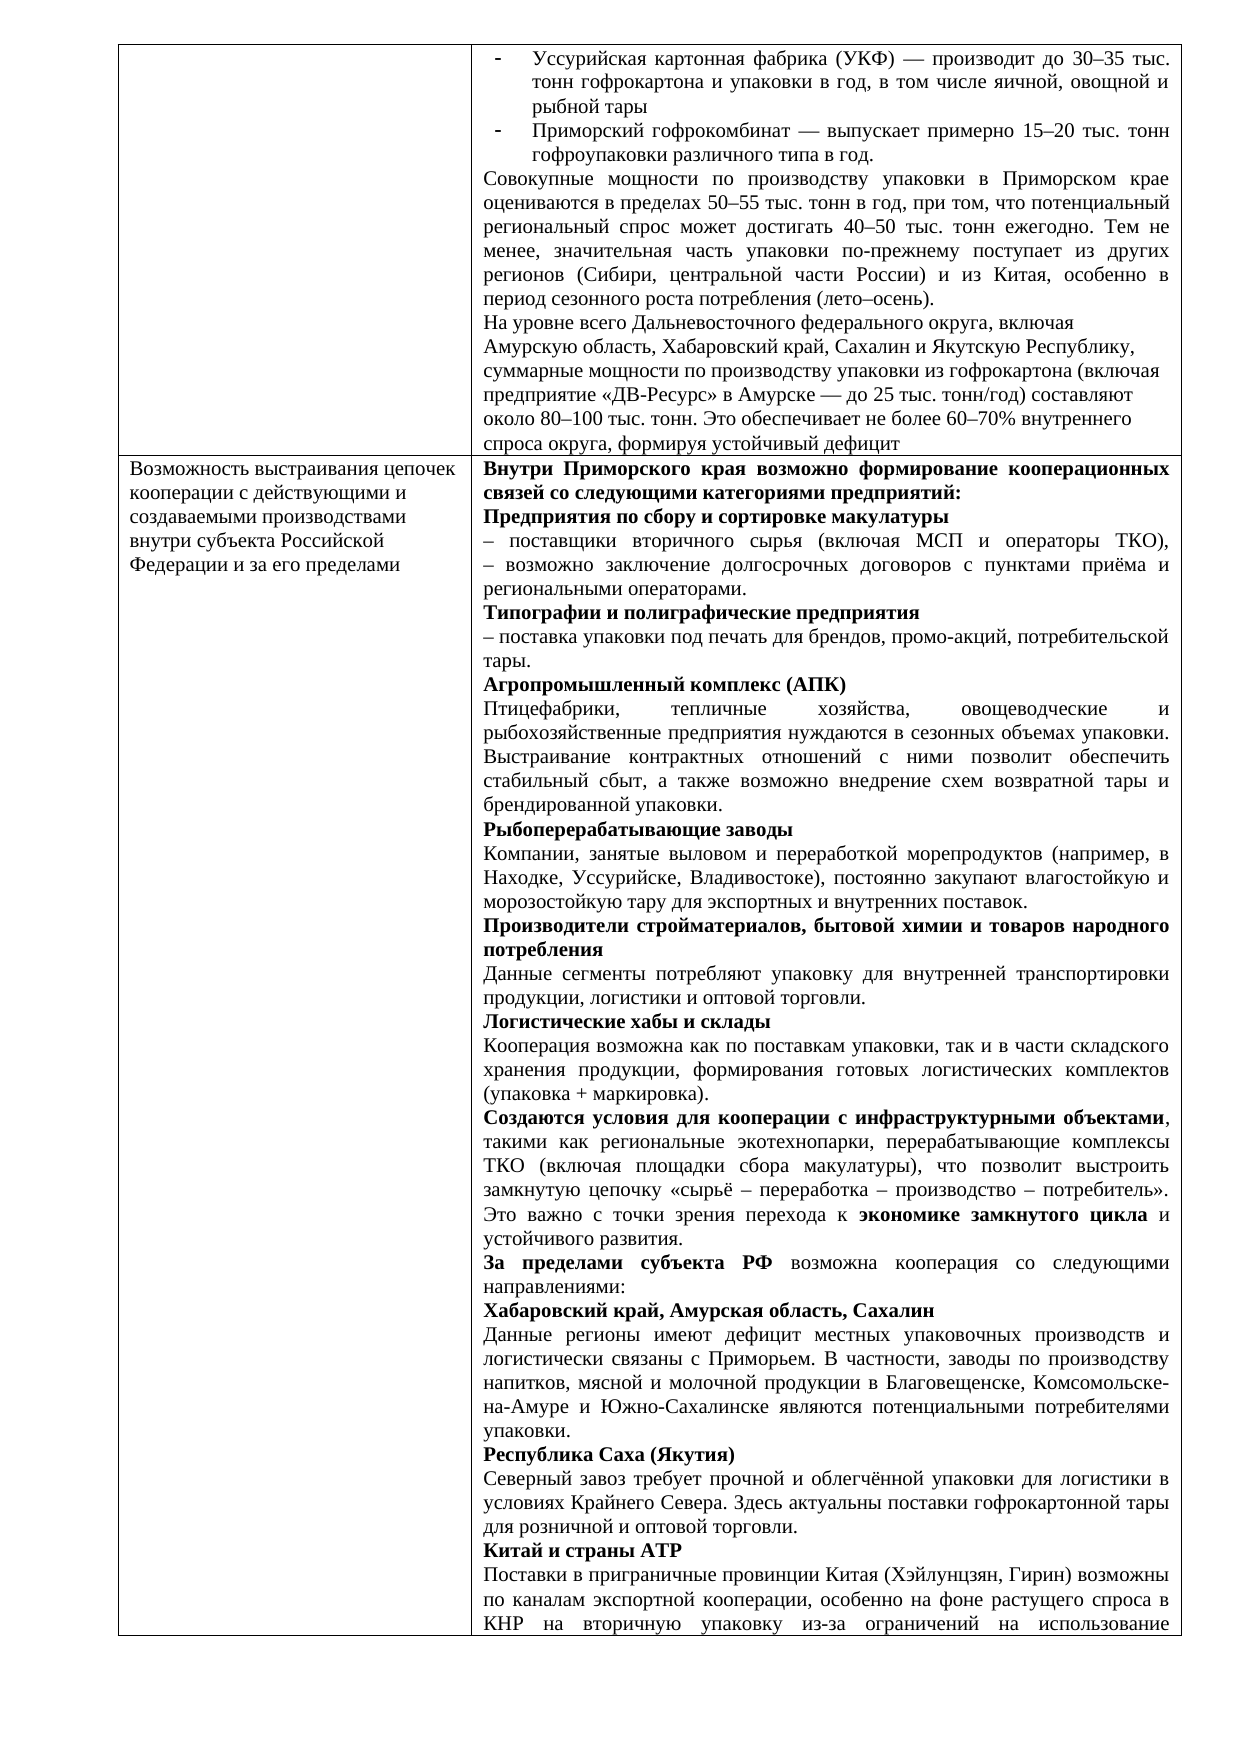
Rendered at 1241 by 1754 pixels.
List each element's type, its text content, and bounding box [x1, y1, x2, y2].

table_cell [472, 45, 1181, 454]
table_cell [119, 45, 471, 454]
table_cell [119, 456, 471, 1634]
